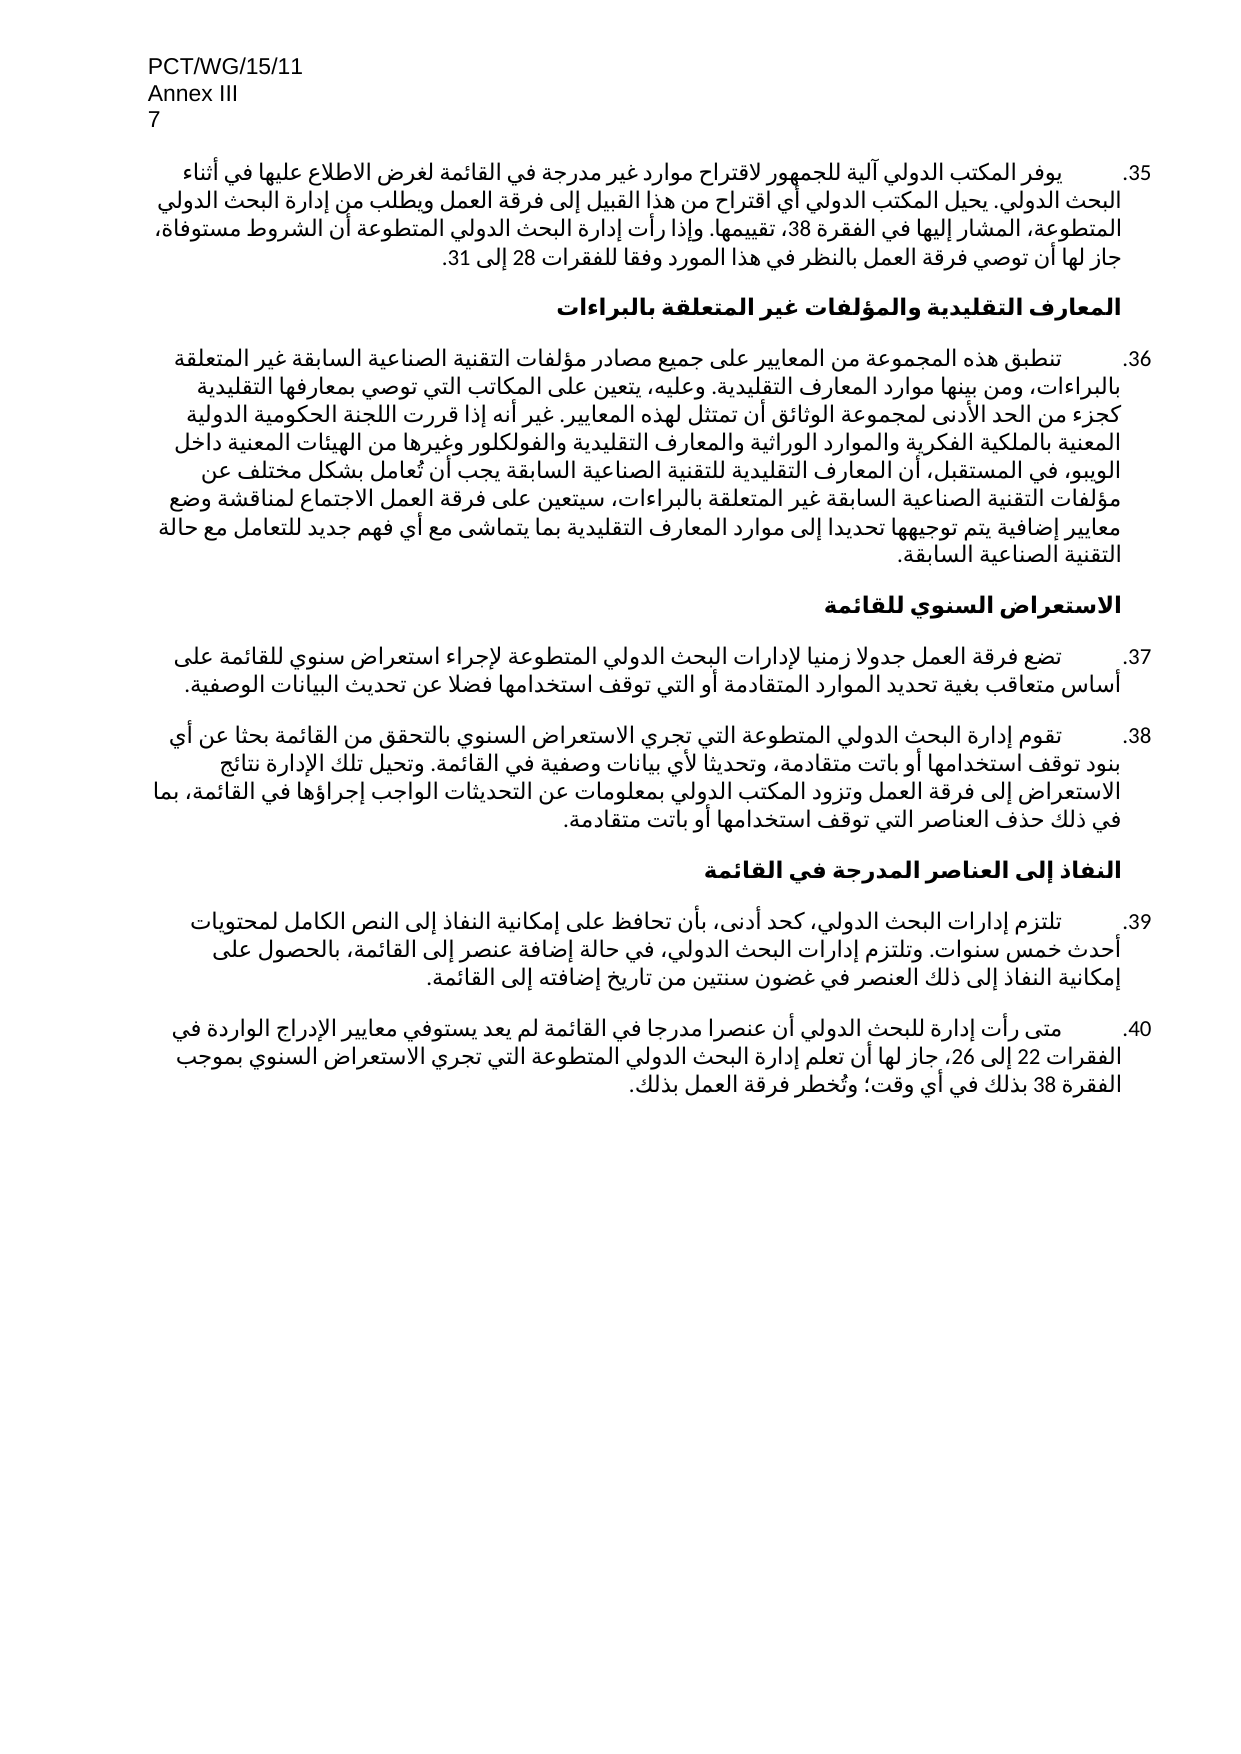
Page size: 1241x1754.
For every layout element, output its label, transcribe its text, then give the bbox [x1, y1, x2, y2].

text النفاذ إلى العناصر المدرجة في القائمة [148, 856, 1122, 884]
list تضع فرقة العمل جدولا زمنيا لإدارات البحث الدولي المتطوعة لإجراء استعراض سنوي للقائمة على أساس متعاقب بغية تحديد الموارد المتقادمة أو التي توقف استخدامها فضلا عن تحديث البيانات الوصفية. [148, 642, 1122, 698]
text المعارف التقليدية والمؤلفات غير المتعلقة بالبراءات [148, 293, 1122, 322]
list متى رأت إدارة للبحث الدولي أن عنصرا مدرجا في القائمة لم يعد يستوفي معايير الإدراج الواردة في الفقرات ‏22 إلى ‏26، جاز لها أن تعلم إدارة البحث الدولي المتطوعة التي تجري الاستعراض السنوي بموجب الفقرة ‏38 بذلك في أي وقت؛ وتُخطر فرقة العمل بذلك. [148, 1014, 1122, 1098]
list يوفر المكتب الدولي آلية للجمهور لاقتراح موارد غير مدرجة في القائمة لغرض الاطلاع عليها في أثناء البحث الدولي. يحيل المكتب الدولي أي اقتراح من هذا القبيل إلى فرقة العمل ويطلب من إدارة البحث الدولي المتطوعة، المشار إليها في الفقرة ‏38، تقييمها. وإذا رأت إدارة البحث الدولي المتطوعة أن الشروط مستوفاة، جاز لها أن توصي فرقة العمل بالنظر في هذا المورد وفقا للفقرات ‏28 إلى ‏31. [148, 158, 1122, 271]
list تلتزم إدارات البحث الدولي، كحد أدنى، بأن تحافظ على إمكانية النفاذ إلى النص الكامل لمحتويات أحدث خمس سنوات. وتلتزم إدارات البحث الدولي، في حالة إضافة عنصر إلى القائمة، بالحصول على إمكانية النفاذ إلى ذلك العنصر في غضون سنتين من تاريخ إضافته إلى القائمة. [148, 907, 1122, 991]
list تنطبق هذه المجموعة من المعايير على جميع مصادر مؤلفات التقنية الصناعية السابقة غير المتعلقة بالبراءات، ومن بينها موارد المعارف التقليدية. وعليه، يتعين على المكاتب التي توصي بمعارفها التقليدية كجزء من الحد الأدنى لمجموعة الوثائق أن تمتثل لهذه المعايير. غير أنه إذا قررت اللجنة الحكومية الدولية المعنية بالملكية الفكرية والموارد الوراثية والمعارف التقليدية والفولكلور وغيرها من الهيئات المعنية داخل الويبو، في المستقبل، أن المعارف التقليدية للتقنية الصناعية السابقة يجب أن تُعامل بشكل مختلف عن مؤلفات التقنية الصناعية السابقة غير المتعلقة بالبراءات، سيتعين على فرقة العمل الاجتماع لمناقشة وضع معايير إضافية يتم توجيهها تحديدا إلى موارد المعارف التقليدية بما يتماشى مع أي فهم جديد للتعامل مع حالة التقنية الصناعية السابقة. [148, 344, 1122, 569]
list تقوم إدارة البحث الدولي المتطوعة التي تجري الاستعراض السنوي بالتحقق من القائمة بحثا عن أي بنود توقف استخدامها أو باتت متقادمة، وتحديثا لأي بيانات وصفية في القائمة. وتحيل تلك الإدارة نتائج الاستعراض إلى فرقة العمل وتزود المكتب الدولي بمعلومات عن التحديثات الواجب إجراؤها في القائمة، بما في ذلك حذف العناصر التي توقف استخدامها أو باتت متقادمة. [148, 721, 1122, 833]
text الاستعراض السنوي للقائمة [148, 592, 1122, 619]
